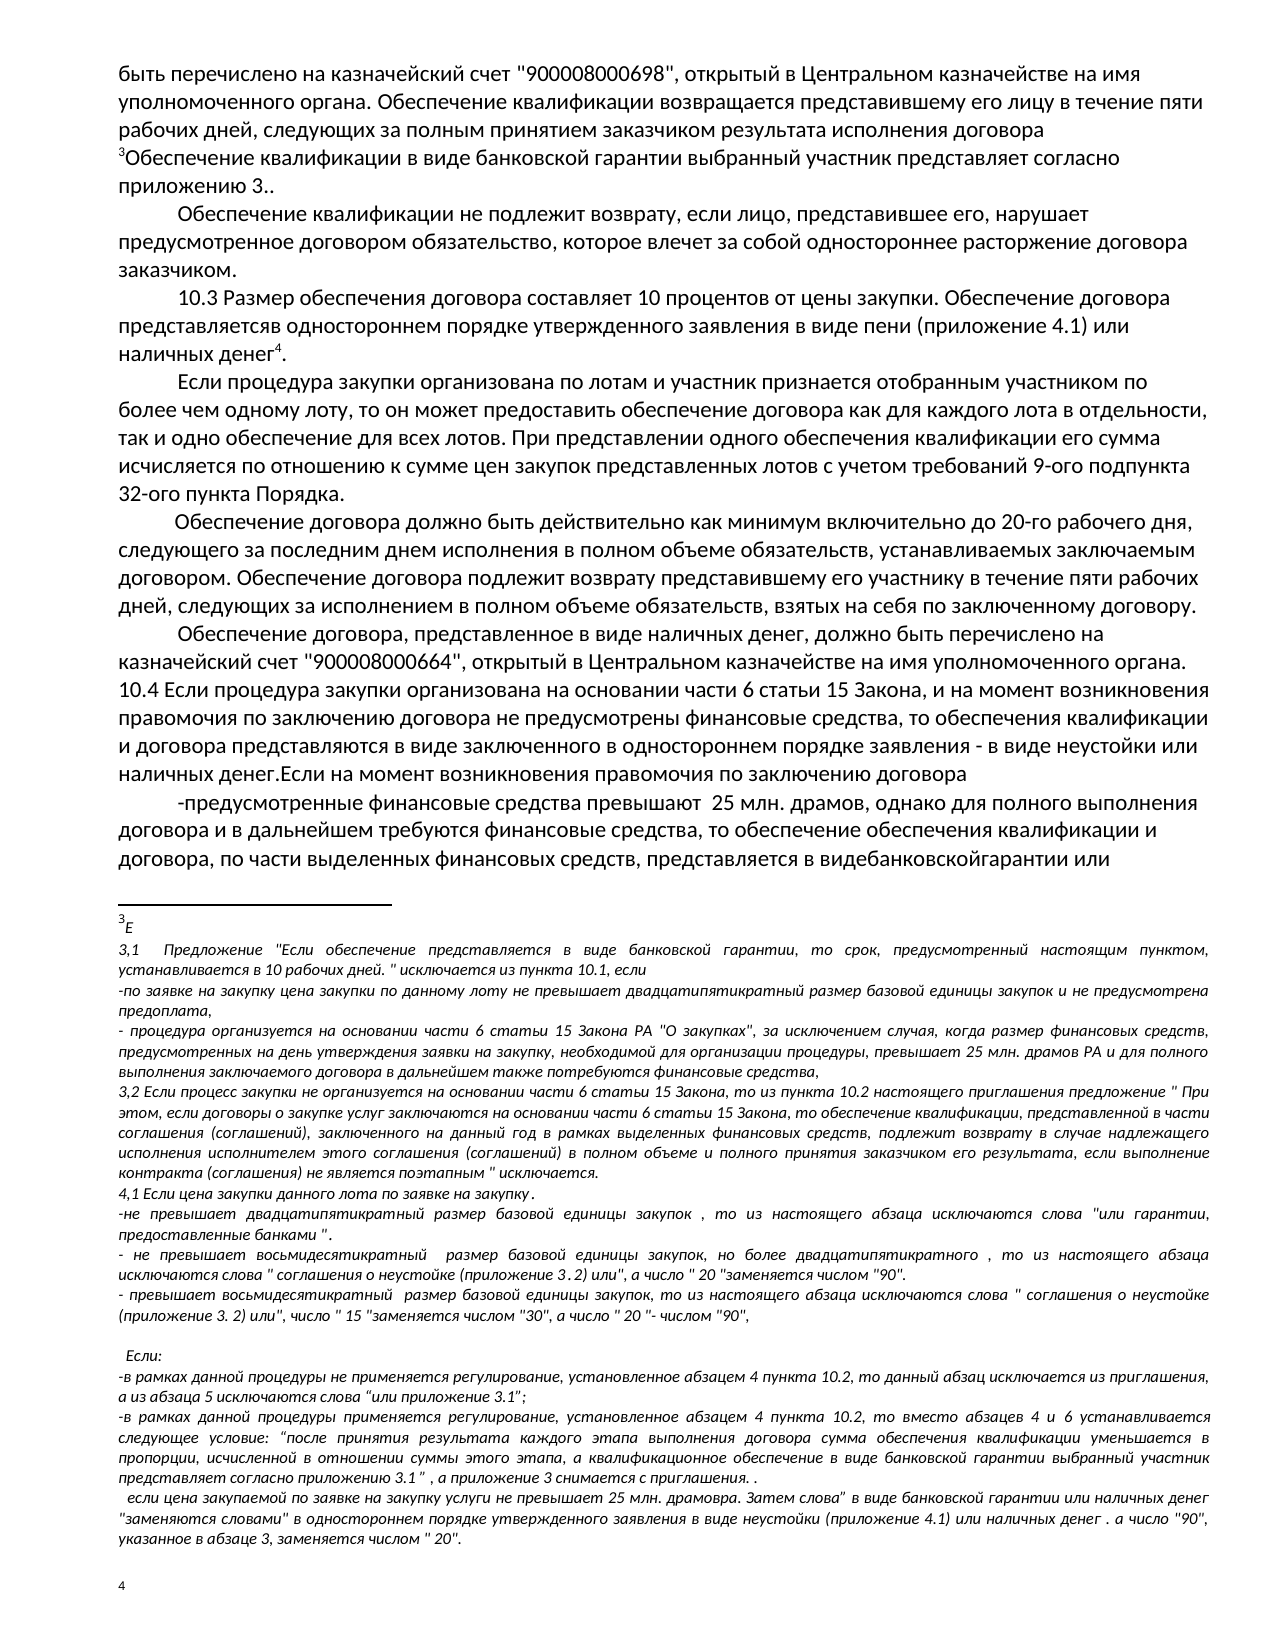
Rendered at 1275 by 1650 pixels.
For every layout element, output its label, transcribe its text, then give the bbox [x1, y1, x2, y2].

text -предусмотренные финансовые средства превышают 25 млн. драмов, однако для полного выполнения договора и в дальнейшем требуются финансовые средства, то обеспечение обеспечения квалификации и договора, по части выделенных финансовых средств, представляется в видебанковскойгарантии или наличных денег, а по части требуемых финансовых средств-в одностороннем порядке утвержденного заявления-в виде неустойки или наличных денег. [118, 788, 1211, 872]
text Обеспечение договора должно быть действительно как минимум включительно до 20-го рабочего дня, следующего за последним днем исполнения в полном объеме обязательств, устанавливаемых заключаемым договором. Обеспечение договора подлежит возврату представившему его участнику в течение пяти рабочих дней, следующих за исполнением в полном объеме обязательств, взятых на себя по заключенному договору. [118, 507, 1211, 619]
text Если процедура закупки организована по лотам и участник признается отобранным участником по более чем одному лоту, то он может предоставить обеспечение договора как для каждого лота в отдельности, так и одно обеспечение для всех лотов. При представлении одного обеспечения квалификации его сумма исчисляется по отношению к сумме цен закупок представленных лотов с учетом требований 9-ого подпункта 32-ого пункта Порядка. [118, 367, 1211, 507]
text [118, 59, 1211, 143]
text Обеспечение квалификации не подлежит возврату, если лицо, представившее его, нарушает предусмотренное договором обязательство, которое влечет за собой одностороннее расторжение договора заказчиком. [118, 199, 1211, 283]
text Обеспечение договора, представленное в виде наличных денег, должно быть перечислено на казначейский счет "900008000664", открытый в Центральном казначействе на имя уполномоченного органа. [118, 619, 1211, 676]
text 10.3 Размер обеспечения договора составляет 10 процентов от цены закупки. Обеспечение договора представляетсяв одностороннем порядке утвержденного заявления в виде пени (приложение 4.1) или наличных денег. [118, 283, 1211, 367]
text Обеспечение квалификации в виде банковской гарантии выбранный участник представляет согласно приложению 3.. [118, 143, 1211, 199]
text 10.4 Если процедура закупки организована на основании части 6 статьи 15 Закона, и на момент возникновения правомочия по заключению договора не предусмотрены финансовые средства, то обеспечения квалификации и договора представляются в виде заключенного в одностороннем порядке заявления - в виде неустойки или наличных денег.Если на момент возникновения правомочия по заключению договора [118, 676, 1211, 788]
